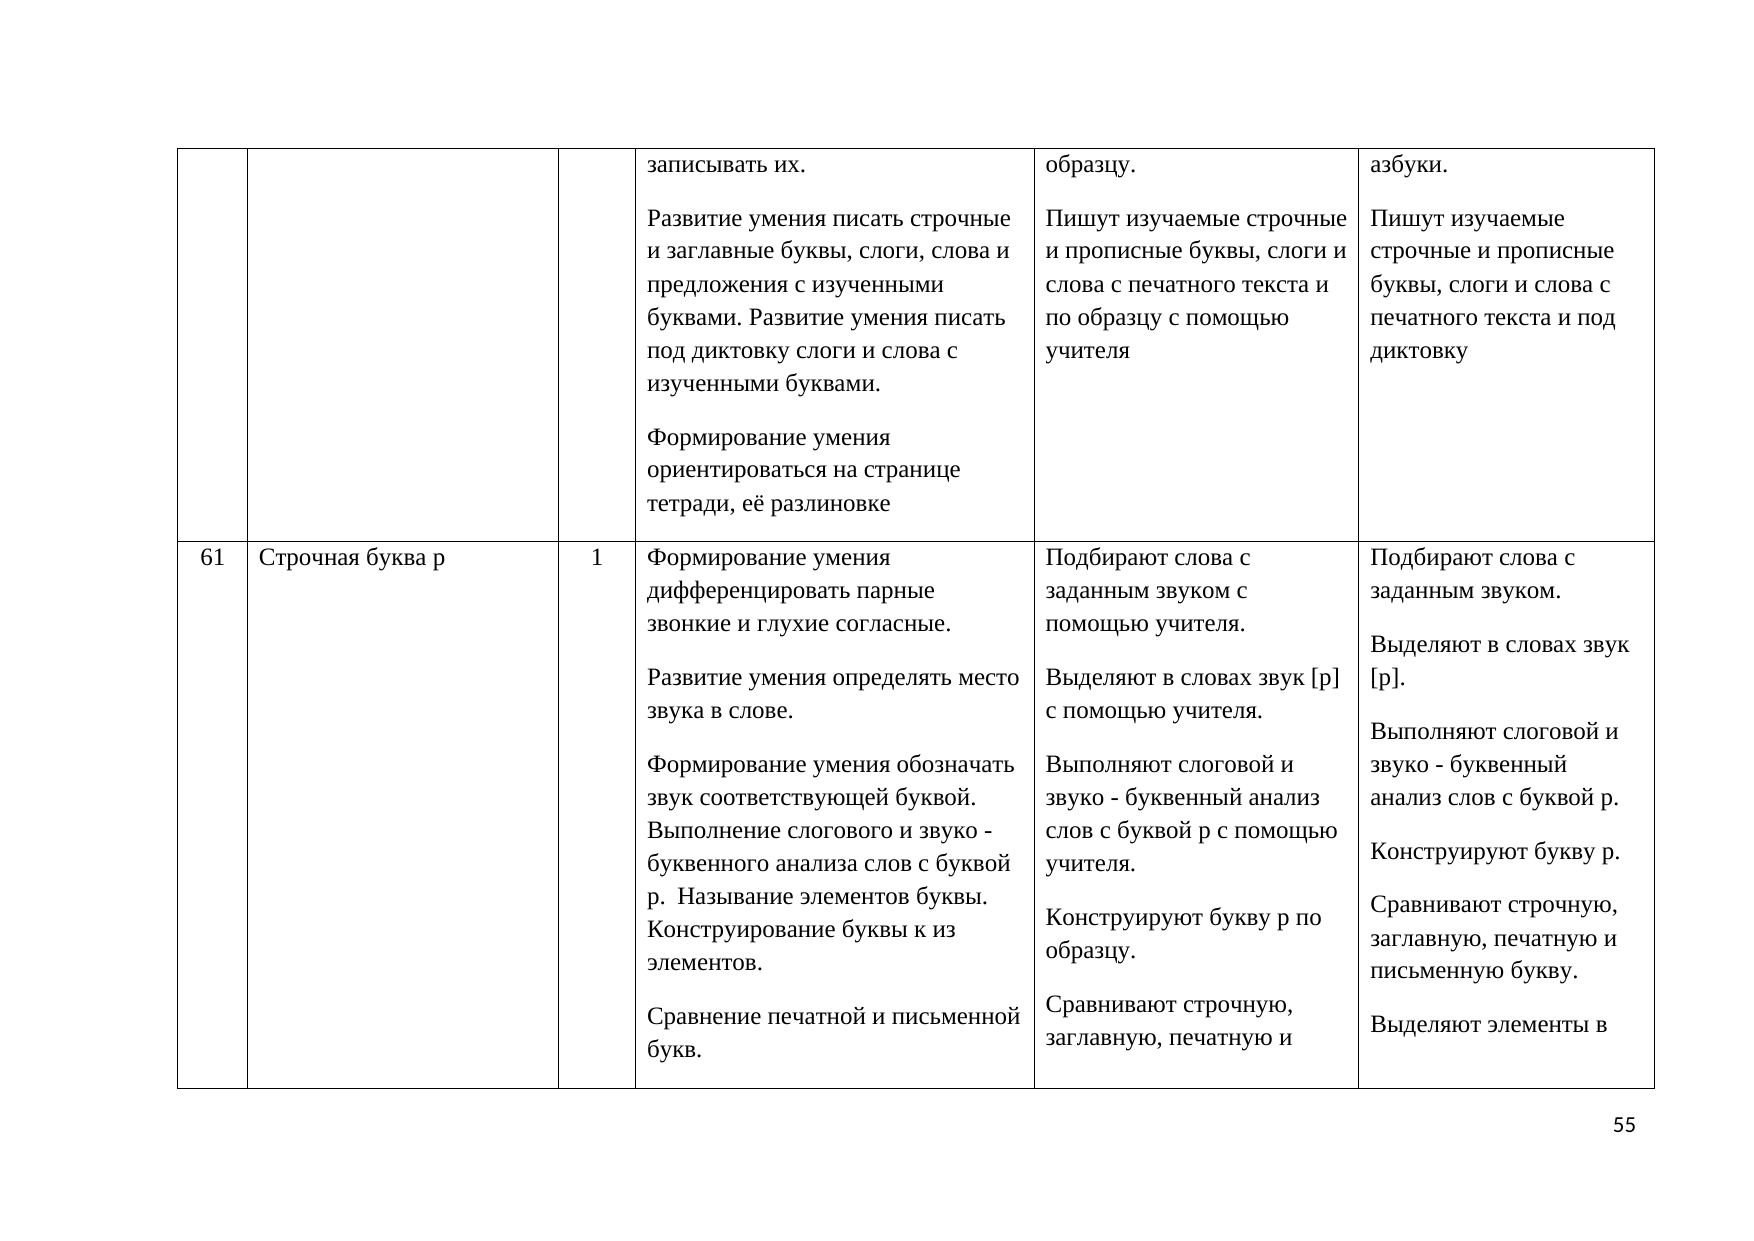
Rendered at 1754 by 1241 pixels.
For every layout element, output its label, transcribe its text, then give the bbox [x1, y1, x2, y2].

table_cell 61 [178, 542, 247, 1088]
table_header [248, 149, 558, 541]
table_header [1359, 149, 1654, 541]
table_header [1035, 149, 1358, 541]
table_cell 1 [559, 542, 635, 1088]
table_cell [1035, 542, 1358, 1088]
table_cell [1359, 542, 1654, 1088]
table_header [636, 149, 1034, 541]
table_cell Строчная буква р [248, 542, 558, 1088]
table_header 60 [178, 149, 247, 541]
table_header 1 [559, 149, 635, 541]
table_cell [636, 542, 1034, 1088]
